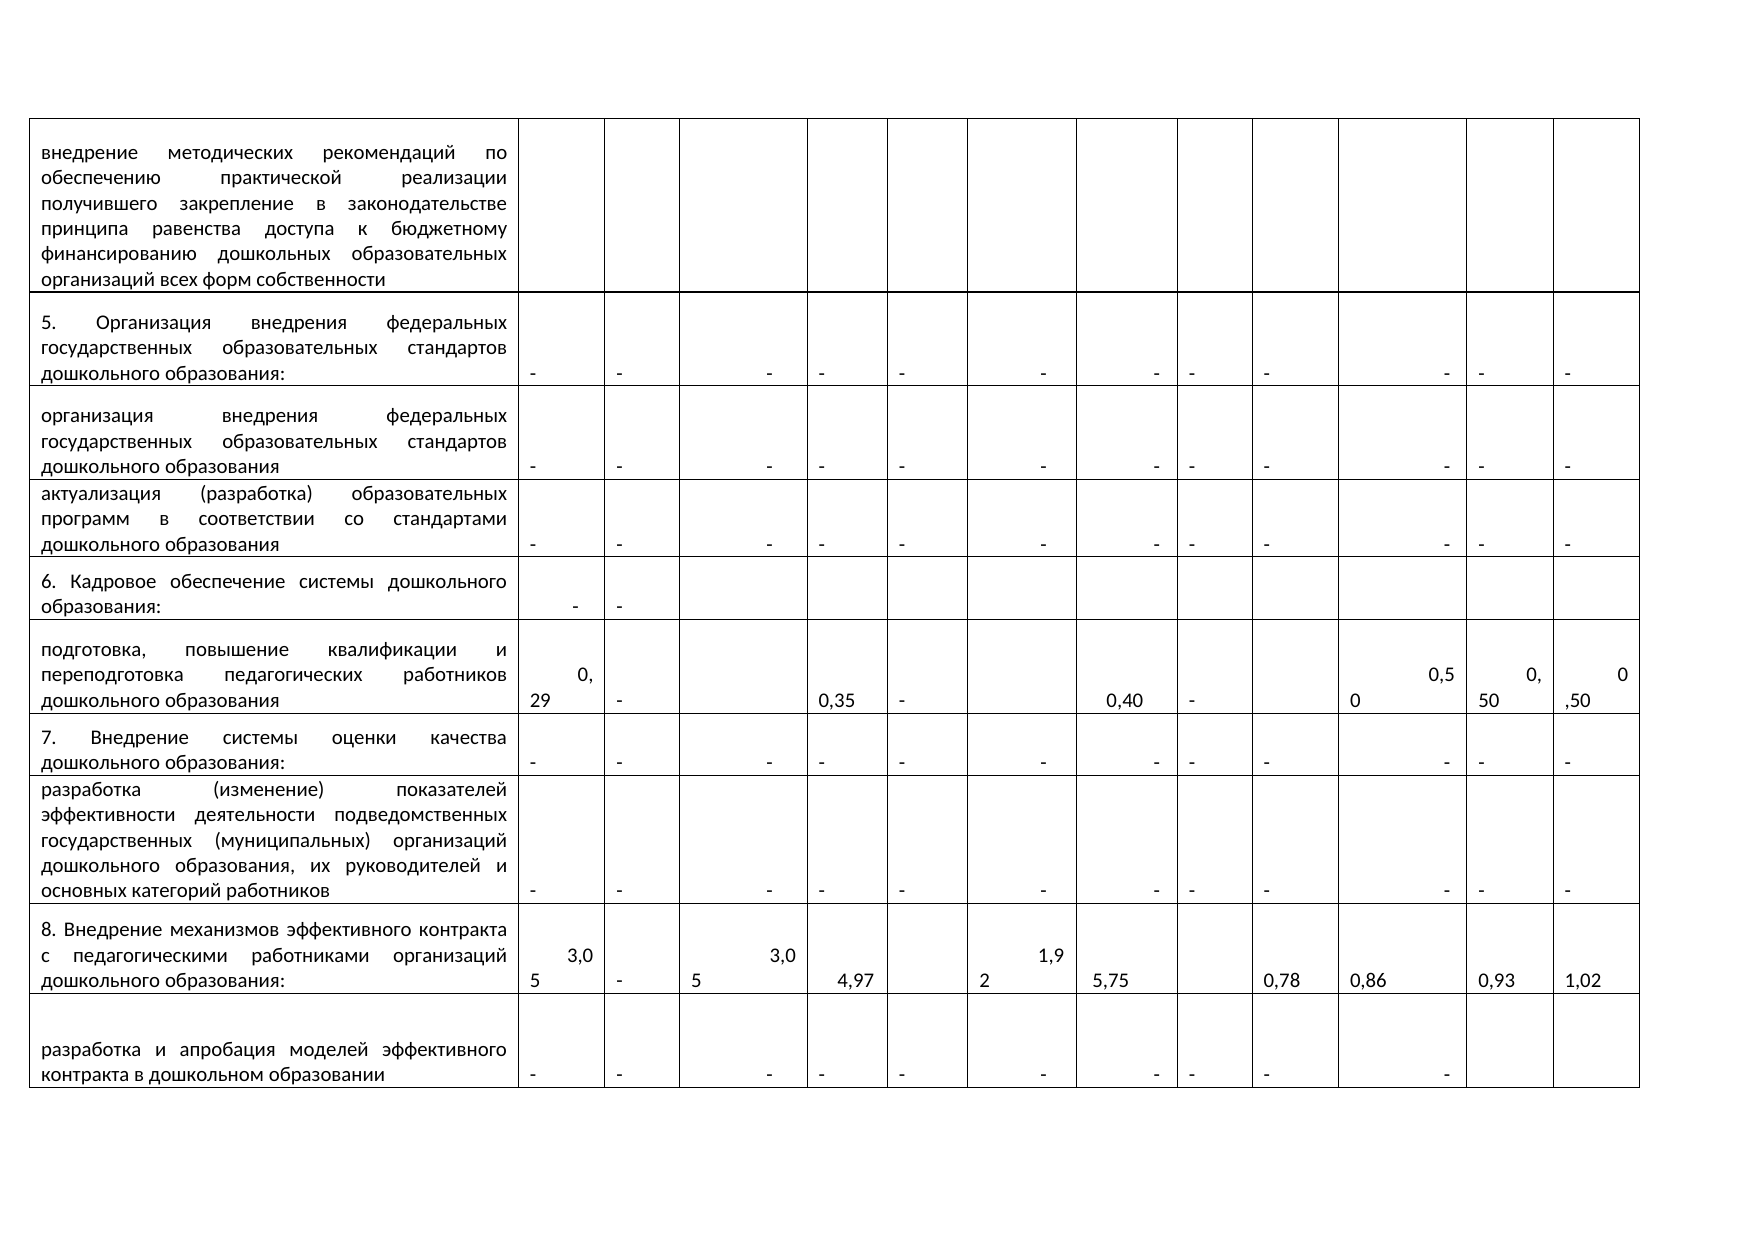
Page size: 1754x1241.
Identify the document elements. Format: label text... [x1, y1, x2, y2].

table_cell 7. Внедрение системы оценки качества дошкольного образования: [30, 714, 518, 775]
table_cell разработка (изменение) показателей эффективности деятельности подведомственных государственных (муниципальных) организаций дошкольного образования, их руководителей и основных категорий работников [30, 776, 518, 903]
table_cell - [1077, 714, 1177, 775]
table_cell - [1467, 480, 1553, 556]
table_cell - [519, 994, 604, 1087]
table_cell - [888, 994, 967, 1087]
table_cell [1253, 557, 1338, 619]
table_cell [968, 620, 1076, 712]
table_cell - [605, 620, 679, 712]
table_cell - [1077, 776, 1177, 903]
table_cell - [605, 293, 679, 385]
table_cell - [1554, 776, 1639, 903]
table_cell - [1554, 293, 1639, 385]
table_cell - [808, 714, 887, 775]
table_cell актуализация (разработка) образовательных программ в соответствии со стандартами дошкольного образования [30, 480, 518, 556]
table_cell 0,29 [519, 620, 604, 712]
table_cell - [605, 714, 679, 775]
table_cell 0,50 [1554, 620, 1639, 712]
table_cell внедрение методических рекомендаций по обеспечению практической реализации получившего закрепление в законодательстве принципа равенства доступа к бюджетному финансированию дошкольных образовательных организаций всех форм собственности [30, 119, 518, 291]
table_cell - [1077, 293, 1177, 385]
table_cell [1467, 557, 1553, 619]
table_cell - [1253, 994, 1338, 1087]
table_cell - [808, 480, 887, 556]
table_cell [605, 119, 679, 291]
table_cell [1467, 119, 1553, 291]
table_cell - [888, 620, 967, 712]
table_cell - [519, 714, 604, 775]
table_cell - [680, 386, 807, 479]
table_cell - [1077, 386, 1177, 479]
table_cell - [968, 994, 1076, 1087]
table_cell 6. Кадровое обеспечение системы дошкольного образования: [30, 557, 518, 619]
table_cell - [1178, 480, 1252, 556]
table_cell - [1339, 776, 1466, 903]
table_cell [680, 557, 807, 619]
table_cell [680, 119, 807, 291]
table_cell - [1554, 386, 1639, 479]
table_cell разработка и апробация моделей эффективного контракта в дошкольном образовании [30, 994, 518, 1087]
table_cell - [680, 994, 807, 1087]
table_cell [808, 557, 887, 619]
table_cell - [808, 293, 887, 385]
table_cell [888, 119, 967, 291]
table_cell - [1253, 293, 1338, 385]
table_cell 3,05 [519, 904, 604, 993]
table_cell - [888, 293, 967, 385]
table_cell [1077, 119, 1177, 291]
table_cell - [888, 714, 967, 775]
table_cell 0,78 [1253, 904, 1338, 993]
table_cell - [605, 480, 679, 556]
table_cell - [680, 714, 807, 775]
table_cell - [1339, 480, 1466, 556]
table_cell 0,93 [1467, 904, 1553, 993]
table_cell [1253, 119, 1338, 291]
table_cell [968, 119, 1076, 291]
table_cell 0,35 [808, 620, 887, 712]
table_cell [1178, 557, 1252, 619]
table_cell - [1467, 293, 1553, 385]
table_cell - [519, 386, 604, 479]
table_cell 3,05 [680, 904, 807, 993]
table_cell - [680, 776, 807, 903]
table_cell - [968, 714, 1076, 775]
table_cell - [968, 386, 1076, 479]
table_cell 5,75 [1077, 904, 1177, 993]
table_cell [1554, 994, 1639, 1087]
table_cell подготовка, повышение квалификации и переподготовка педагогических работников дошкольного образования [30, 620, 518, 712]
table_cell [1077, 557, 1177, 619]
table_cell - [1467, 714, 1553, 775]
table_cell [808, 119, 887, 291]
table_cell - [1253, 480, 1338, 556]
table_cell - [519, 776, 604, 903]
table_cell 0,40 [1077, 620, 1177, 712]
table_cell [1253, 620, 1338, 712]
table_cell [519, 119, 604, 291]
table_cell - [1554, 480, 1639, 556]
table_cell - [519, 557, 604, 619]
table_cell - [888, 776, 967, 903]
table_cell [1178, 119, 1252, 291]
table_cell - [680, 293, 807, 385]
table_cell 0,86 [1339, 904, 1466, 993]
table_cell - [519, 480, 604, 556]
table_cell - [1077, 480, 1177, 556]
table_cell 8. Внедрение механизмов эффективного контракта с педагогическими работниками организаций дошкольного образования: [30, 904, 518, 993]
table_cell - [605, 776, 679, 903]
table_cell 5. Организация внедрения федеральных государственных образовательных стандартов дошкольного образования: [30, 293, 518, 385]
table_cell [680, 620, 807, 712]
table_cell - [808, 994, 887, 1087]
table_cell - [1253, 714, 1338, 775]
table_cell - [605, 994, 679, 1087]
table_cell - [1077, 994, 1177, 1087]
table_cell [1467, 994, 1553, 1087]
table_cell - [1178, 714, 1252, 775]
table_cell 1,92 [968, 904, 1076, 993]
table_cell - [888, 386, 967, 479]
table_cell [1554, 557, 1639, 619]
table_cell [1554, 119, 1639, 291]
table_cell - [1554, 714, 1639, 775]
table_cell - [1339, 714, 1466, 775]
table_cell - [808, 386, 887, 479]
table_cell - [1339, 386, 1466, 479]
table_cell - [1178, 293, 1252, 385]
table_cell - [968, 776, 1076, 903]
table_cell - [1467, 386, 1553, 479]
table_cell - [1178, 386, 1252, 479]
table_cell - [1467, 776, 1553, 903]
table_cell 4,97 [808, 904, 887, 993]
table_cell [968, 557, 1076, 619]
table_cell - [808, 776, 887, 903]
table_cell - [968, 293, 1076, 385]
table_cell - [680, 480, 807, 556]
table_cell - [888, 480, 967, 556]
table_cell - [605, 904, 679, 993]
table_cell [1339, 557, 1466, 619]
table_cell 1,02 [1554, 904, 1639, 993]
table_cell - [1178, 994, 1252, 1087]
table_cell - [1339, 293, 1466, 385]
table_cell - [1253, 386, 1338, 479]
table_cell [888, 904, 967, 993]
table_cell - [519, 293, 604, 385]
table_cell [888, 557, 967, 619]
table_cell [1339, 119, 1466, 291]
table_cell - [1253, 776, 1338, 903]
table_cell [1178, 904, 1252, 993]
table_cell - [605, 557, 679, 619]
table_cell - [1178, 620, 1252, 712]
table_cell - [605, 386, 679, 479]
table_cell 0,50 [1339, 620, 1466, 712]
table_cell организация внедрения федеральных государственных образовательных стандартов дошкольного образования [30, 386, 518, 479]
table_cell - [968, 480, 1076, 556]
table_cell - [1339, 994, 1466, 1087]
table_cell 0,50 [1467, 620, 1553, 712]
table_cell - [1178, 776, 1252, 903]
